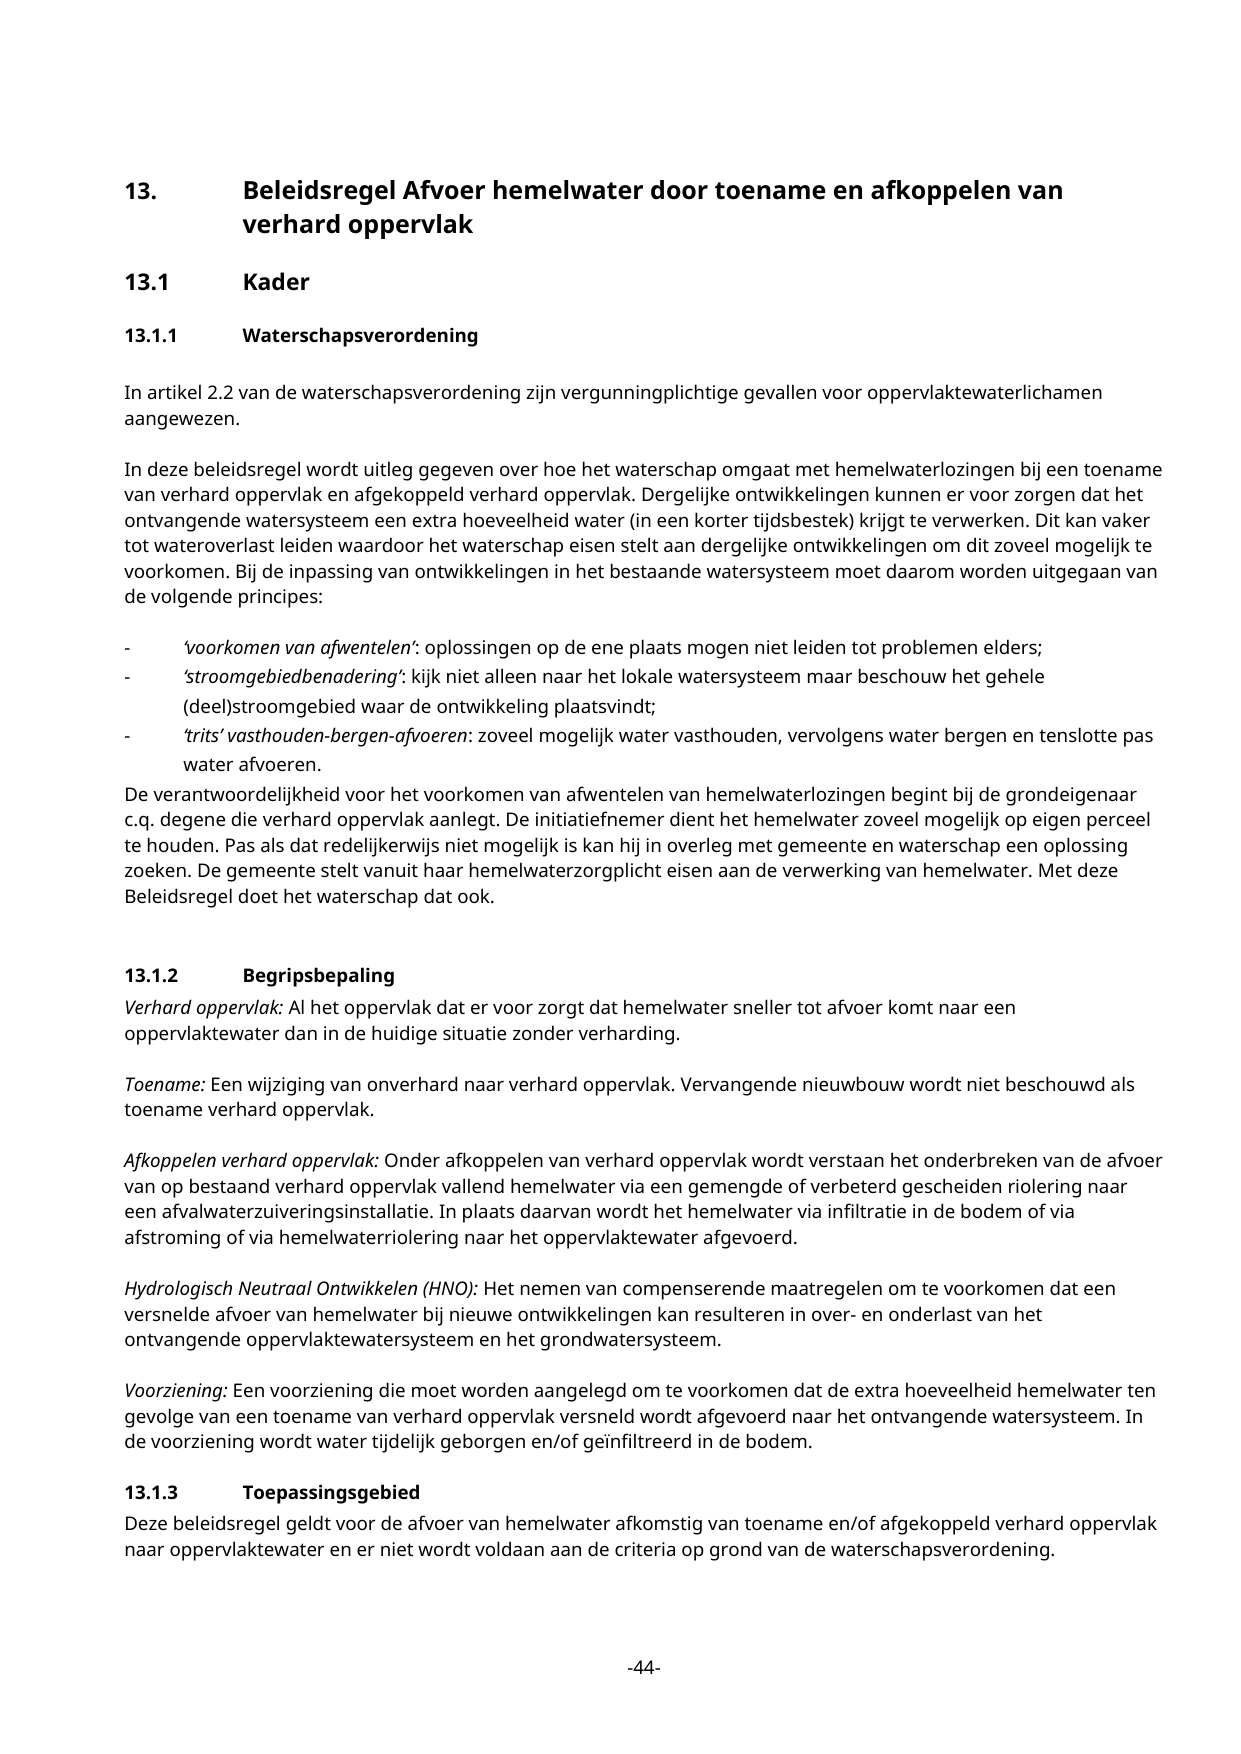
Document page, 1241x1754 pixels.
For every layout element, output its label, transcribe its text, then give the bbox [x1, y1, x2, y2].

text De verantwoordelijkheid voor het voorkomen van afwentelen van hemelwaterlozingen begint bij de grondeigenaar c.q. degene die verhard oppervlak aanlegt. De initiatiefnemer dient het hemelwater zoveel mogelijk op eigen perceel te houden. Pas als dat redelijkerwijs niet mogelijk is kan hij in overleg met gemeente en waterschap een oplossing zoeken. De gemeente stelt vanuit haar hemelwaterzorgplicht eisen aan de verwerking van hemelwater. Met deze Beleidsregel doet het waterschap dat ook. [124, 781, 1163, 908]
text 13.1.2 Begripsbepaling [124, 963, 1163, 988]
text Hydrologisch Neutraal Ontwikkelen (HNO): Het nemen van compenserende maatregelen om te voorkomen dat een versnelde afvoer van hemelwater bij nieuwe ontwikkelingen kan resulteren in over- en onderlast van het ontvangende oppervlaktewatersysteem en het grondwatersysteem. [124, 1275, 1163, 1352]
text Verhard oppervlak: Al het oppervlak dat er voor zorgt dat hemelwater sneller tot afvoer komt naar een oppervlaktewater dan in de huidige situatie zonder verharding. [124, 994, 1163, 1046]
subtitle Beleidsregel Afvoer hemelwater door toename en afkoppelen van verhard oppervlak [124, 173, 1163, 241]
text Toename: Een wijziging van onverhard naar verhard oppervlak. Vervangende nieuwbouw wordt niet beschouwd als toename verhard oppervlak. [124, 1071, 1163, 1122]
list ‘voorkomen van afwentelen’: oplossingen op de ene plaats mogen niet leiden tot problemen elders; [124, 634, 1163, 660]
text In deze beleidsregel wordt uitleg gegeven over hoe het waterschap omgaat met hemelwaterlozingen bij een toename van verhard oppervlak en afgekoppeld verhard oppervlak. Dergelijke ontwikkelingen kunnen er voor zorgen dat het ontvangende watersysteem een extra hoeveelheid water (in een korter tijdsbestek) krijgt te verwerken. Dit kan vaker tot wateroverlast leiden waardoor het waterschap eisen stelt aan dergelijke ontwikkelingen om dit zoveel mogelijk te voorkomen. Bij de inpassing van ontwikkelingen in het bestaande watersysteem moet daarom worden uitgegaan van de volgende principes: [124, 456, 1163, 609]
list ‘stroomgebiedbenadering’: kijk niet alleen naar het lokale watersysteem maar beschouw het gehele (deel)stroomgebied waar de ontwikkeling plaatsvindt; [124, 664, 1163, 719]
text Deze beleidsregel geldt voor de afvoer van hemelwater afkomstig van toename en/of afgekoppeld verhard oppervlak naar oppervlaktewater en er niet wordt voldaan aan de criteria op grond van de waterschapsverordening. [124, 1511, 1163, 1562]
text Afkoppelen verhard oppervlak: Onder afkoppelen van verhard oppervlak wordt verstaan het onderbreken van de afvoer van op bestaand verhard oppervlak vallend hemelwater via een gemengde of verbeterd gescheiden riolering naar een afvalwaterzuiveringsinstallatie. In plaats daarvan wordt het hemelwater via infiltratie in de bodem of via afstroming of via hemelwaterriolering naar het oppervlaktewater afgevoerd. [124, 1148, 1163, 1250]
text 13.1 Kader [124, 266, 1163, 297]
text 13.1.1 Waterschapsverordening [124, 322, 1163, 348]
list ‘trits’ vasthouden-bergen-afvoeren: zoveel mogelijk water vasthouden, vervolgens water bergen en tenslotte pas water afvoeren. [124, 722, 1163, 777]
text In artikel 2.2 van de waterschapsverordening zijn vergunningplichtige gevallen voor oppervlaktewaterlichamen aangewezen. [124, 379, 1163, 430]
text Voorziening: Een voorziening die moet worden aangelegd om te voorkomen dat de extra hoeveelheid hemelwater ten gevolge van een toename van verhard oppervlak versneld wordt afgevoerd naar het ontvangende watersysteem. In de voorziening wordt water tijdelijk geborgen en/of geïnfiltreerd in de bodem. [124, 1377, 1163, 1454]
text 13.1.3 Toepassingsgebied [124, 1479, 1163, 1504]
